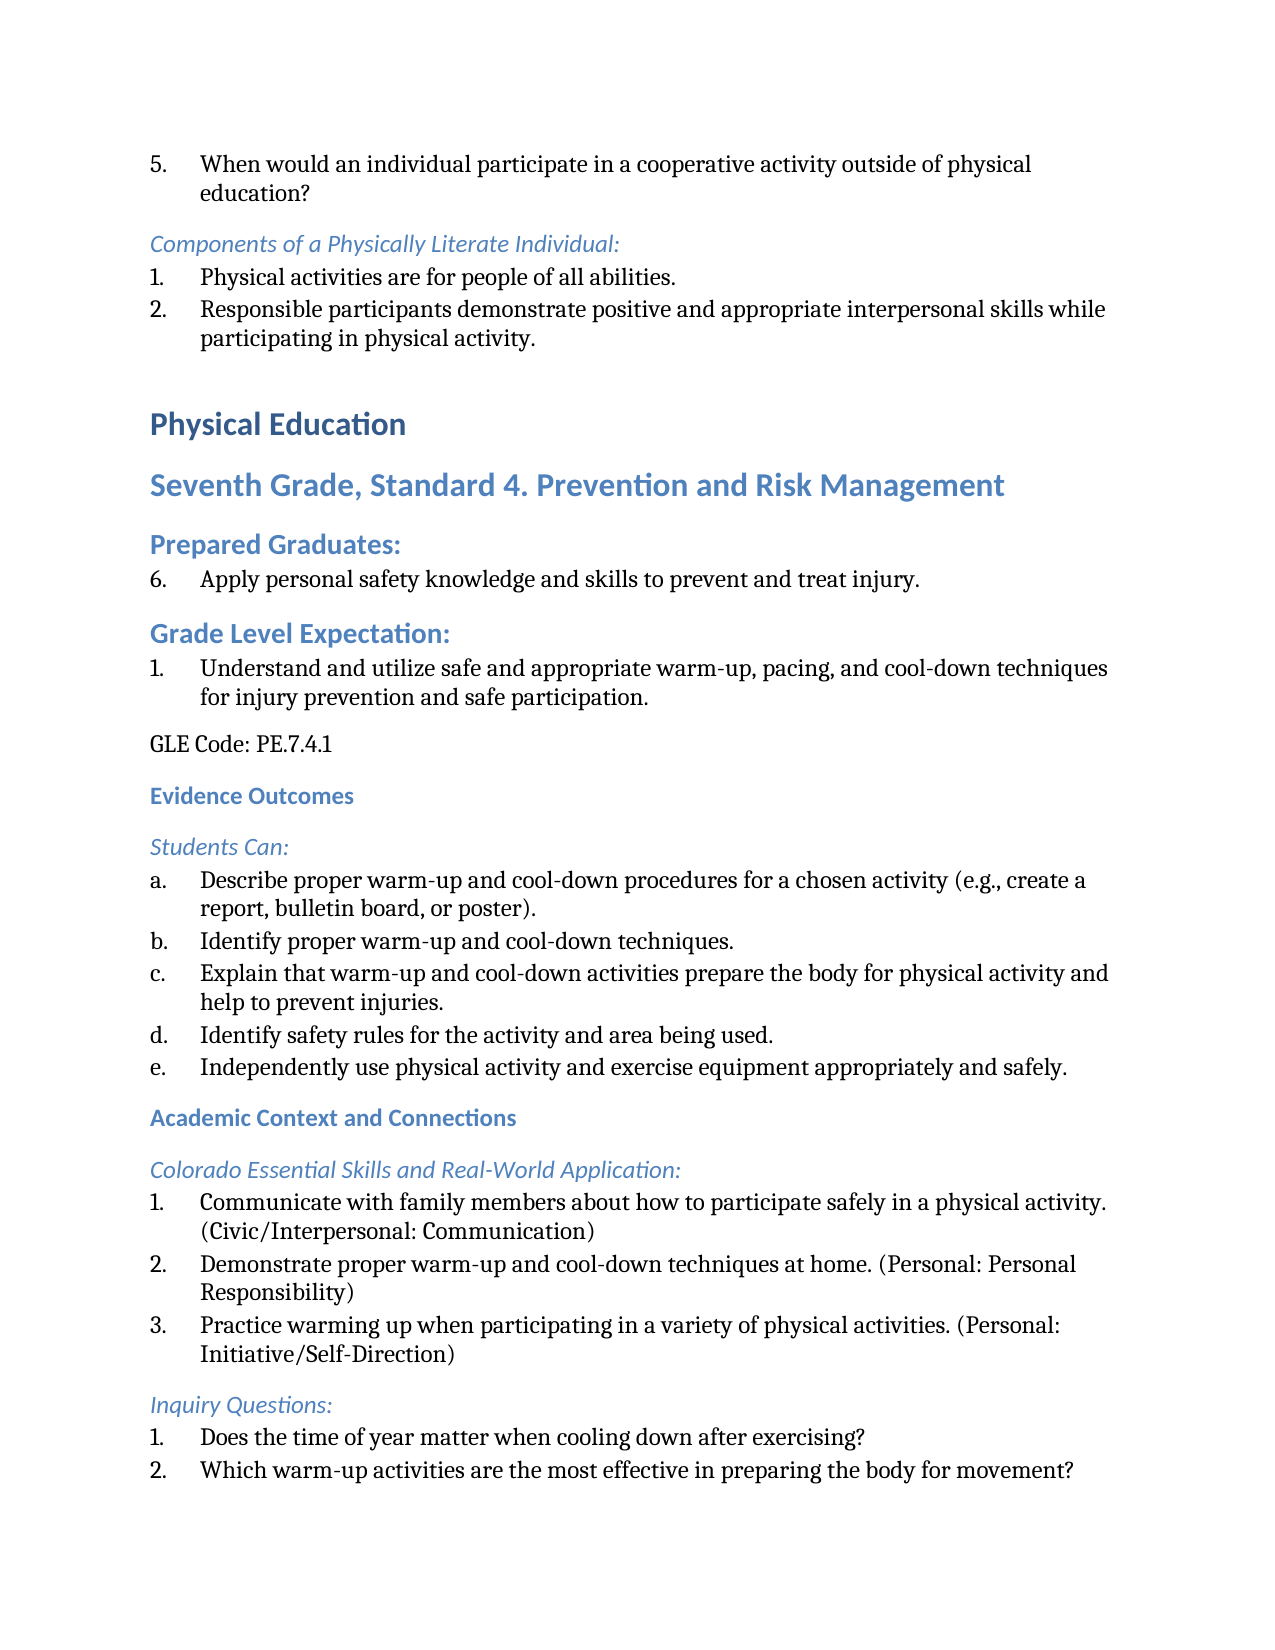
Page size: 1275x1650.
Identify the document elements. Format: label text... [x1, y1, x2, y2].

subtitle Evidence Outcomes [150, 780, 1125, 810]
list Describe proper warm-up and cool-down procedures for a chosen activity (e.g., create a report, bulletin board, or poster). [150, 866, 1125, 923]
list Practice warming up when participating in a variety of physical activities. (Personal: Initiative/Self-Direction) [150, 1311, 1125, 1368]
subtitle Components of a Physically Literate Individual: [150, 228, 1125, 259]
list Does the time of year matter when cooling down after exercising? [150, 1423, 1125, 1452]
subtitle Students Can: [150, 831, 1125, 862]
list Independently use physical activity and exercise equipment appropriately and safely. [150, 1053, 1125, 1082]
list Responsible participants demonstrate positive and appropriate interpersonal skills while participating in physical activity. [150, 295, 1125, 353]
subtitle Inquiry Questions: [150, 1389, 1125, 1419]
subtitle Physical Education [150, 403, 1125, 443]
list Identify safety rules for the activity and area being used. [150, 1021, 1125, 1049]
list When would an individual participate in a cooperative activity outside of physical education? [150, 150, 1125, 207]
list Understand and utilize safe and appropriate warm-up, pacing, and cool-down techniques for injury prevention and safe participation. [150, 654, 1125, 712]
subtitle Colorado Essential Skills and Real-World Application: [150, 1154, 1125, 1184]
list Communicate with family members about how to participate safely in a physical activity. (Civic/Interpersonal: Communication) [150, 1188, 1125, 1246]
text GLE Code: PE.7.4.1 [150, 730, 1125, 759]
list Identify proper warm-up and cool-down techniques. [150, 927, 1125, 956]
list Apply personal safety knowledge and skills to prevent and treat injury. [150, 565, 1125, 594]
subtitle Grade Level Expectation: [150, 615, 1125, 650]
list Physical activities are for people of all abilities. [150, 263, 1125, 291]
list Demonstrate proper warm-up and cool-down techniques at home. (Personal: Personal Responsibility) [150, 1249, 1125, 1307]
subtitle Prepared Graduates: [150, 526, 1125, 561]
list Which warm-up activities are the most effective in preparing the body for movement? [150, 1456, 1125, 1484]
subtitle Academic Context and Connections [150, 1103, 1125, 1133]
list Explain that warm-up and cool-down activities prepare the body for physical activity and help to prevent injuries. [150, 959, 1125, 1017]
subtitle Seventh Grade, Standard 4. Prevention and Risk Management [150, 464, 1125, 505]
